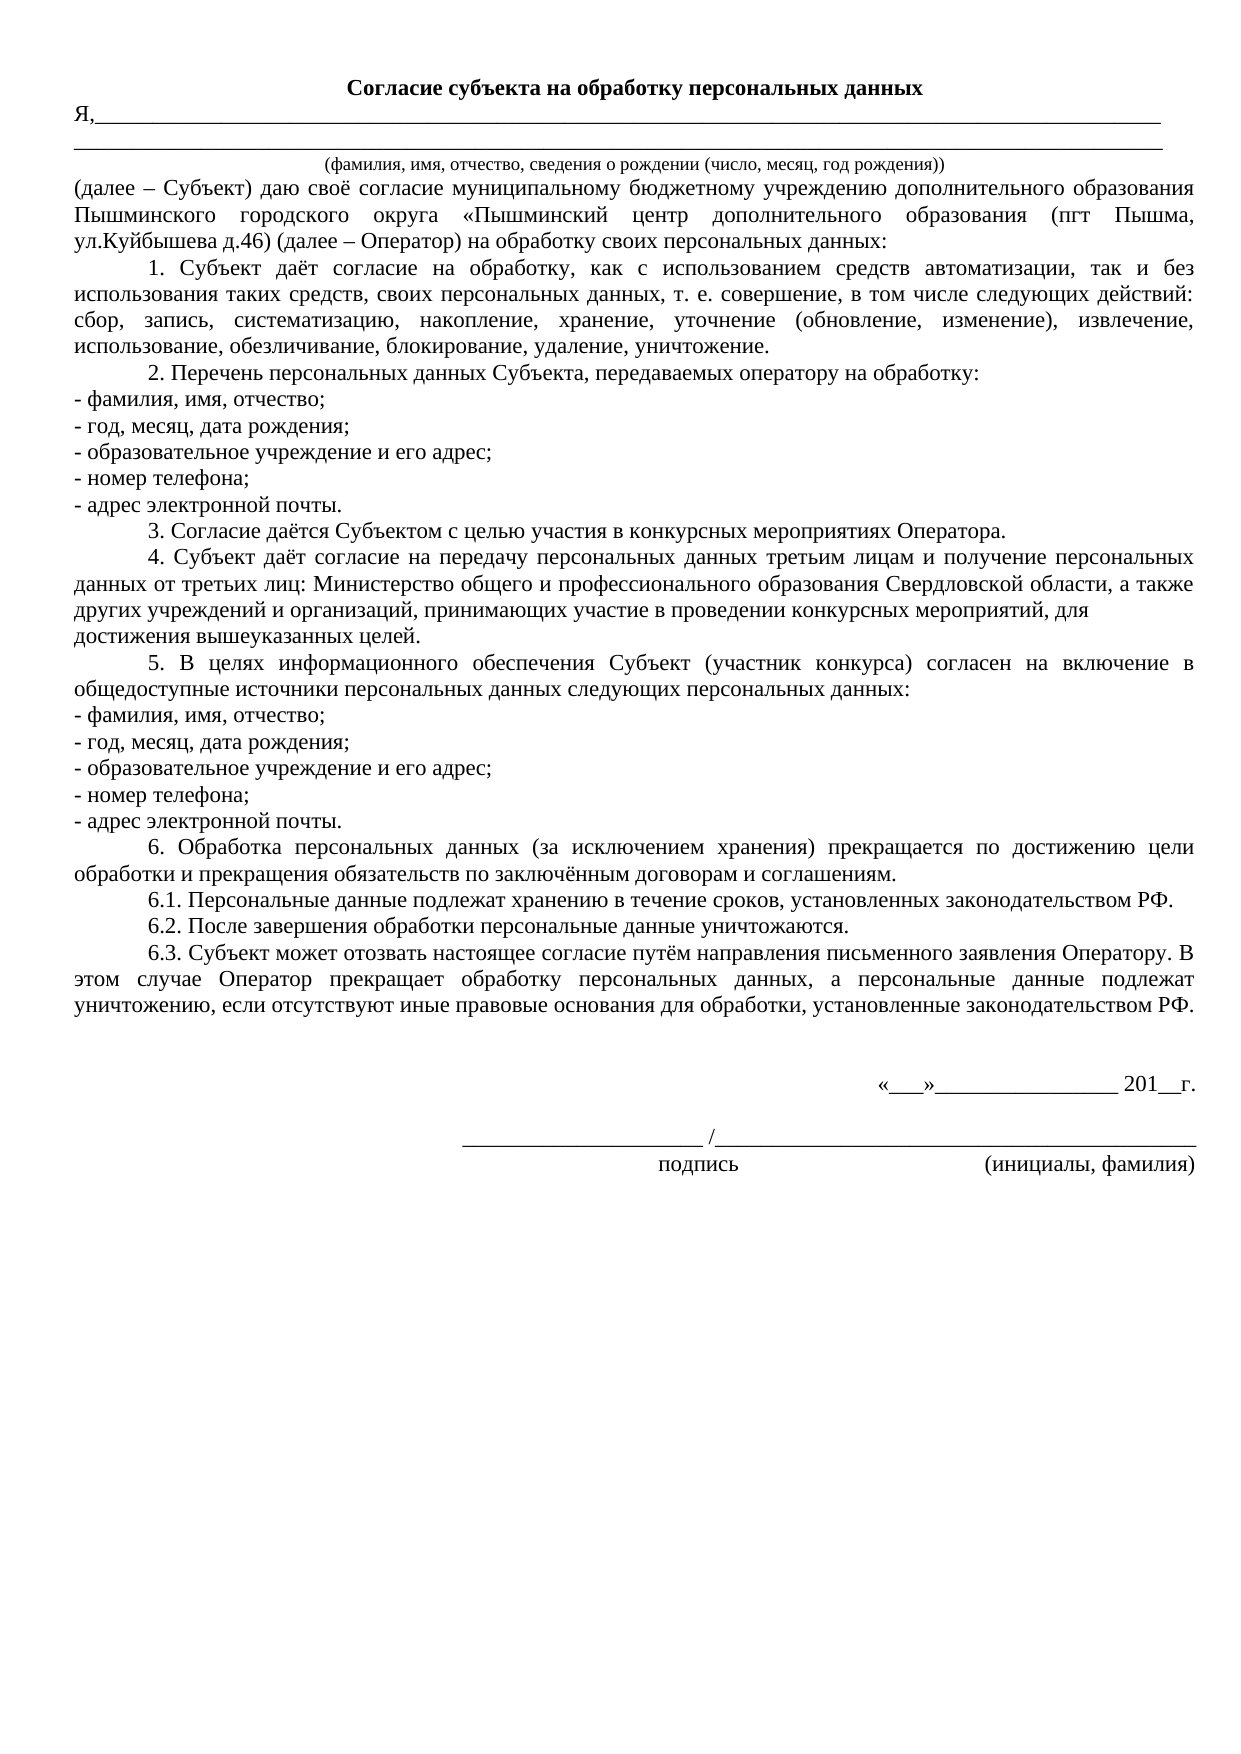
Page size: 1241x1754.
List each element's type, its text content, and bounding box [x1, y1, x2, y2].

text - фамилия, имя, отчество; [74, 702, 1196, 728]
text подпись (инициалы, фамилия) [74, 1149, 1196, 1176]
text 4. Субъект даёт согласие на передачу персональных данных третьим лицам и получение персональных данных от третьих лиц: Министерство общего и профессионального образования Свердловской области, а также других учреждений и организаций, принимающих участие в проведении конкурсных мероприятий, для [74, 543, 1196, 622]
text - номер телефона; [74, 781, 1196, 807]
text - номер телефона; [74, 464, 1196, 491]
text - адрес электронной почты. [74, 491, 1196, 517]
text - год, месяц, дата рождения; [74, 728, 1196, 754]
text - год, месяц, дата рождения; [74, 412, 1196, 438]
text _______________________________________________________________________________________________ [74, 127, 1196, 153]
text (фамилия, имя, отчество, сведения о рождении (число, месяц, год рождения)) [74, 153, 1196, 174]
text Я,_____________________________________________________________________________________________ [74, 100, 1196, 127]
text 6.1. Персональные данные подлежат хранению в течение сроков, установленных законодательством РФ. [74, 886, 1196, 912]
text - образовательное учреждение и его адрес; [74, 438, 1196, 464]
text - образовательное учреждение и его адрес; [74, 754, 1196, 781]
text Согласие субъекта на обработку персональных данных [74, 74, 1196, 100]
text 5. В целях информационного обеспечения Субъект (участник конкурса) согласен на включение в общедоступные источники персональных данных следующих персональных данных: [74, 649, 1196, 702]
text 3. Согласие даётся Субъектом с целью участия в конкурсных мероприятиях Оператора. [74, 517, 1196, 543]
text 6.3. Субъект может отозвать настоящее согласие путём направления письменного заявления Оператору. В этом случае Оператор прекращает обработку персональных данных, а персональные данные подлежат уничтожению, если отсутствуют иные правовые основания для обработки, установленные законодательством РФ. [74, 939, 1196, 1018]
text - фамилия, имя, отчество; [74, 385, 1196, 412]
text 6. Обработка персональных данных (за исключением хранения) прекращается по достижению цели обработки и прекращения обязательств по заключённым договорам и соглашениям. [74, 833, 1196, 886]
text (далее – Субъект) даю своё согласие муниципальному бюджетному учреждению дополнительного образования Пышминского городского округа «Пышминский центр дополнительного образования (пгт Пышма, ул.Куйбышева д.46) (далее – Оператор) на обработку своих персональных данных: [74, 174, 1196, 253]
text достижения вышеуказанных целей. [74, 622, 1196, 649]
text - адрес электронной почты. [74, 807, 1196, 833]
text 1. Субъект даёт согласие на обработку, как с использованием средств автоматизации, так и без использования таких средств, своих персональных данных, т. е. совершение, в том числе следующих действий: сбор, запись, систематизацию, накопление, хранение, уточнение (обновление, изменение), извлечение, использование, обезличивание, блокирование, удаление, уничтожение. [74, 253, 1196, 359]
text 2. Перечень персональных данных Субъекта, передаваемых оператору на обработку: [74, 359, 1196, 385]
text _____________________ /__________________________________________ [74, 1123, 1196, 1149]
text «___»________________ 201__г. [74, 1071, 1196, 1097]
text 6.2. После завершения обработки персональные данные уничтожаются. [74, 912, 1196, 939]
